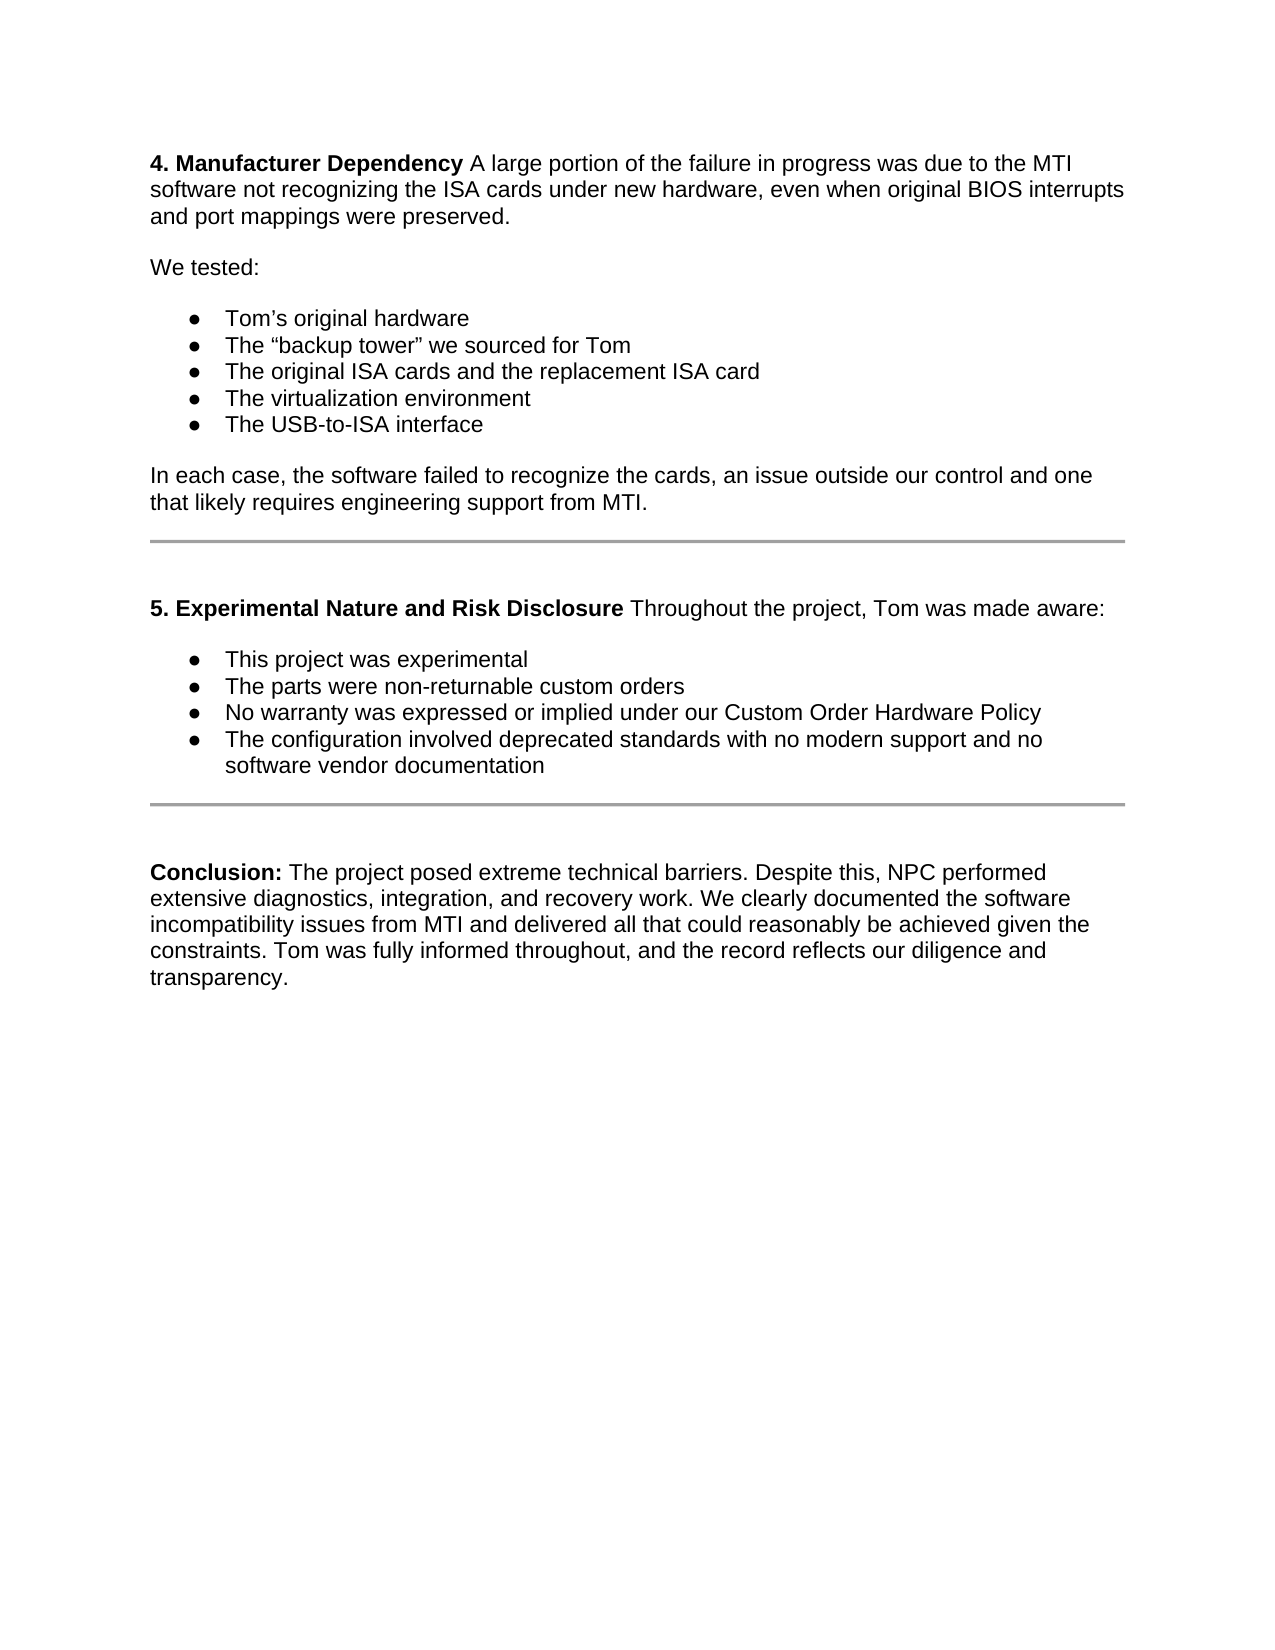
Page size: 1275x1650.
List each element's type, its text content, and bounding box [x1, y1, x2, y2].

list The virtualization environment [187, 384, 1125, 411]
list The USB-to-ISA interface [187, 411, 1125, 437]
text 4. Manufacturer Dependency A large portion of the failure in progress was due to the MTI software not recognizing the ISA cards under new hardware, even when original BIOS interrupts and port mappings were preserved. [150, 150, 1125, 229]
text 5. Experimental Nature and Risk Disclosure Throughout the project, Tom was made aware: [150, 595, 1125, 621]
list The “backup tower” we sourced for Tom [187, 332, 1125, 358]
list The configuration involved deprecated standards with no modern support and no software vendor documentation [187, 726, 1125, 778]
text Conclusion: The project posed extreme technical barriers. Despite this, NPC performed extensive diagnostics, integration, and recovery work. We clearly documented the software incompatibility issues from MTI and delivered all that could reasonably be achieved given the constraints. Tom was fully informed throughout, and the record reflects our diligence and transparency. [150, 858, 1125, 990]
list This project was experimental [187, 646, 1125, 673]
list No warranty was expressed or implied under our Custom Order Hardware Policy [187, 699, 1125, 726]
text In each case, the software failed to recognize the cards, an issue outside our control and one that likely requires engineering support from MTI. [150, 462, 1125, 515]
list The original ISA cards and the replacement ISA card [187, 358, 1125, 384]
text We tested: [150, 254, 1125, 280]
list Tom’s original hardware [187, 305, 1125, 332]
list The parts were non-returnable custom orders [187, 673, 1125, 699]
